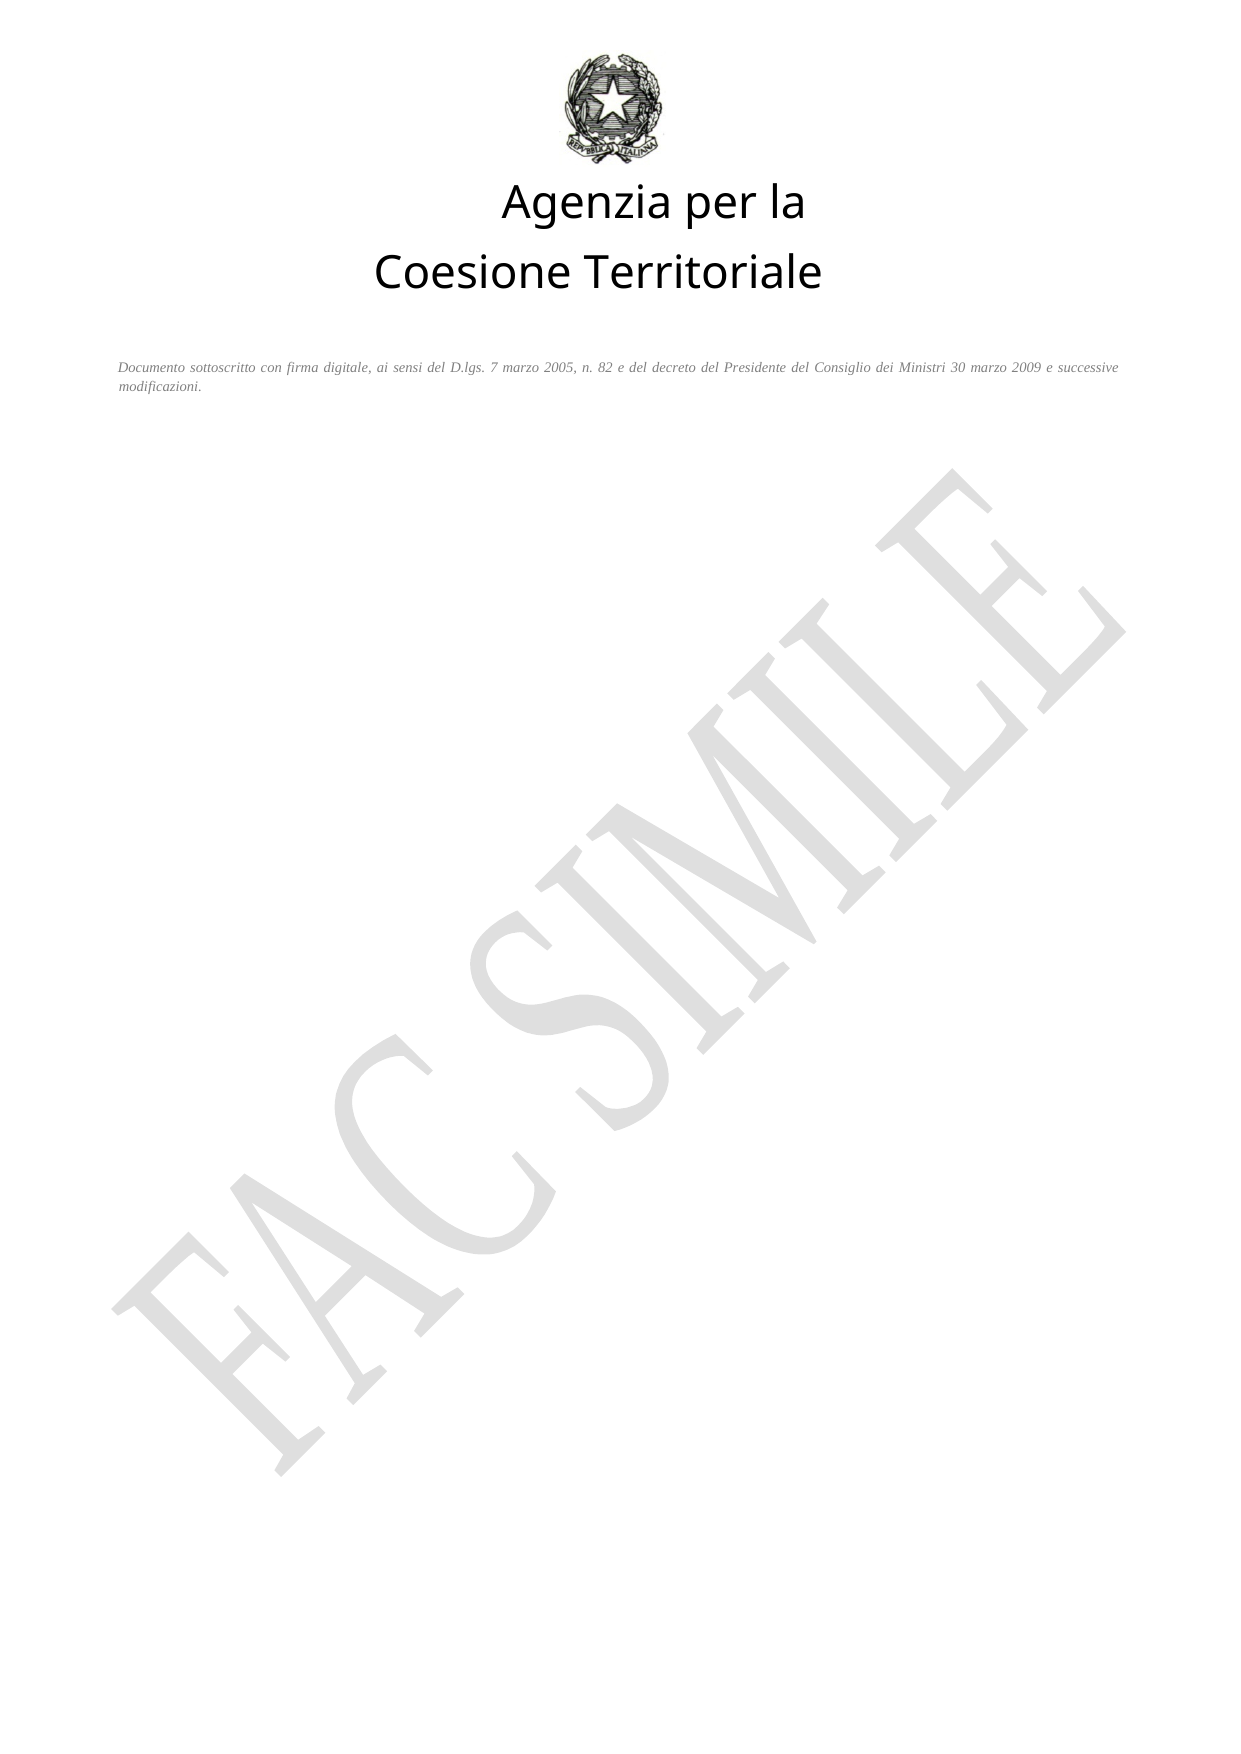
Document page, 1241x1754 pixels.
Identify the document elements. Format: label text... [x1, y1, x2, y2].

text Documento sottoscritto con firma digitale, ai sensi del D.lgs. 7 marzo 2005, n. 82 e del decreto del Presidente del Consiglio dei Ministri 30 marzo 2009 e successive modificazioni. [118, 359, 1122, 395]
picture [559, 50, 667, 167]
